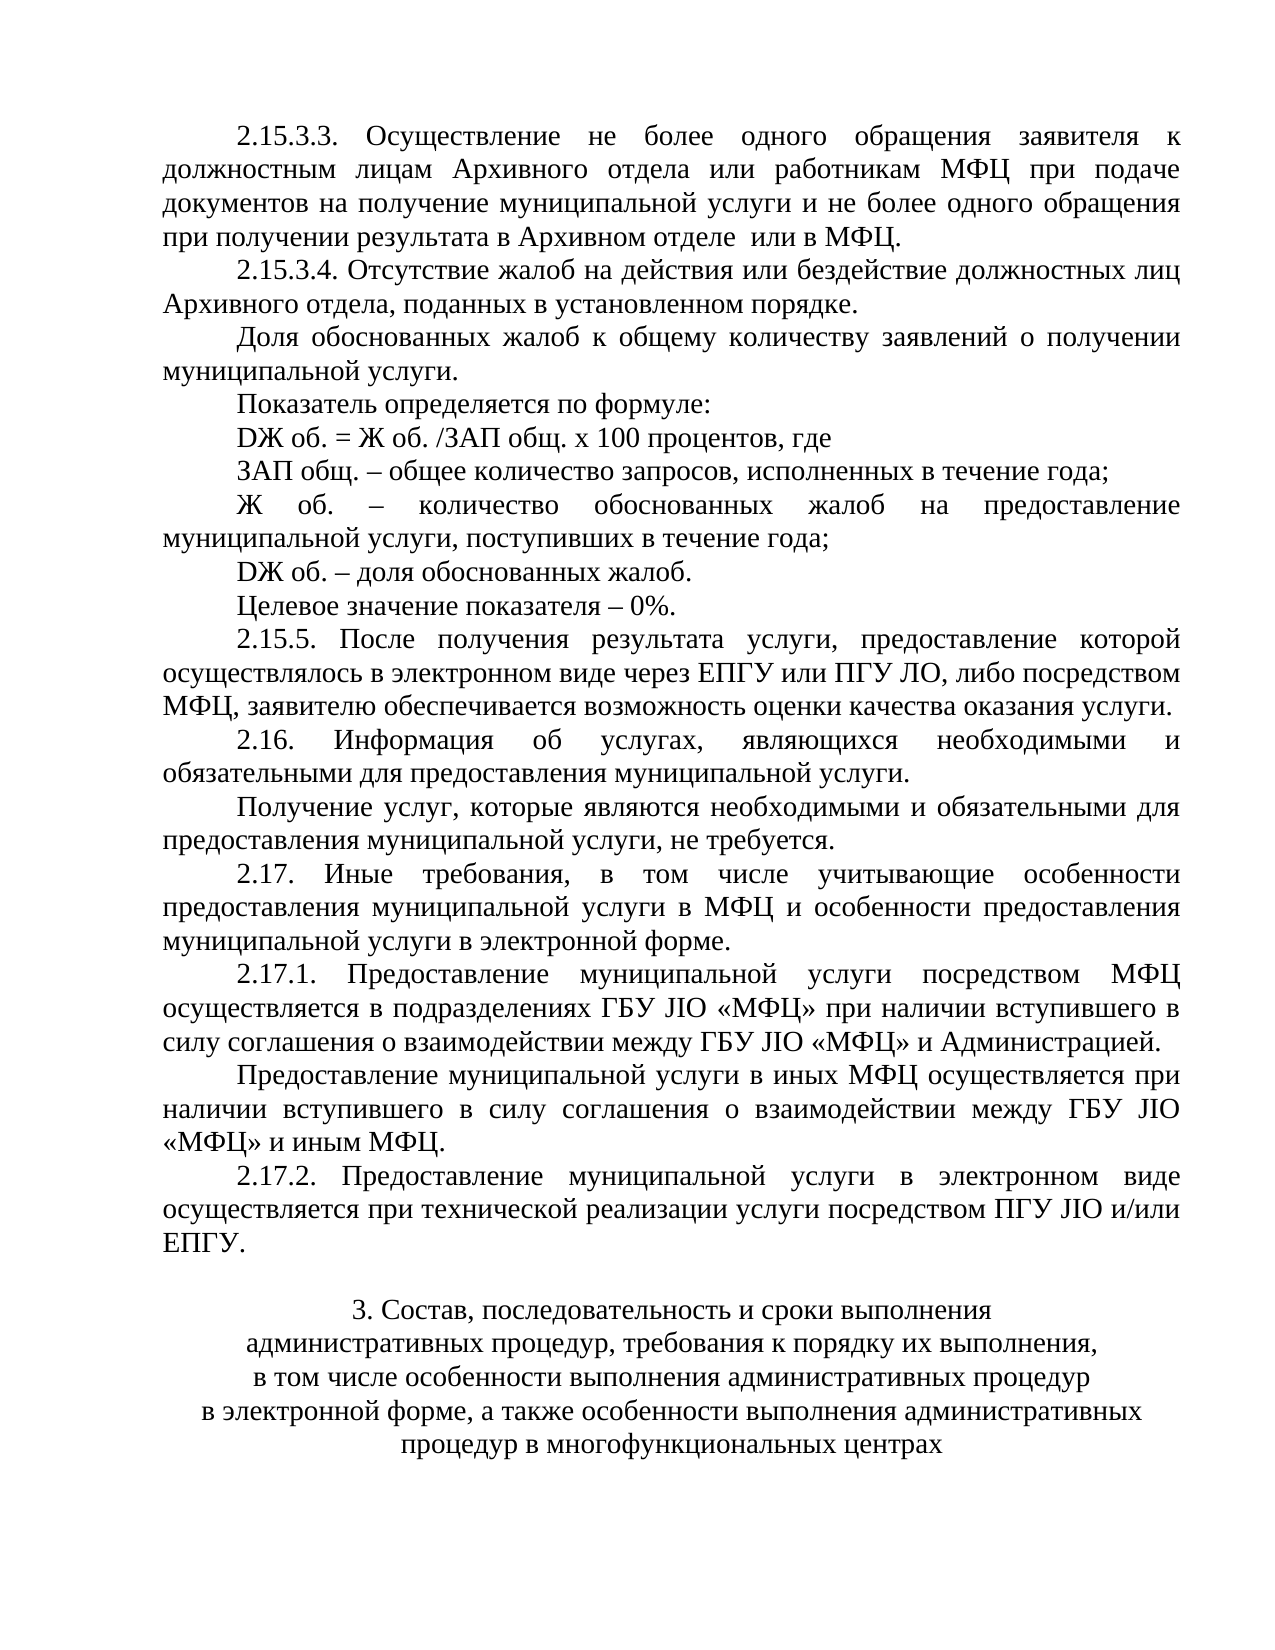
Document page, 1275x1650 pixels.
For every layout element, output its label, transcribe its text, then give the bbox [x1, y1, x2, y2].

text в электронной форме, а также особенности выполнения административных процедур в многофункциональных центрах [162, 1393, 1181, 1460]
text DЖ об. = Ж об. /ЗАП общ. х 100 процентов, где [162, 420, 1181, 453]
text 2.16. Информация об услугах, являющихся необходимыми и обязательными для предоставления муниципальной услуги. [162, 722, 1181, 789]
text Доля обоснованных жалоб к общему количеству заявлений о получении муниципальной услуги. [162, 319, 1181, 386]
text Получение услуг, которые являются необходимыми и обязательными для предоставления муниципальной услуги, не требуется. [162, 789, 1181, 856]
text Показатель определяется по формуле: [162, 386, 1181, 420]
text Целевое значение показателя – 0%. [162, 588, 1181, 621]
text 2.17.2. Предоставление муниципальной услуги в электронном виде осуществляется при технической реализации услуги посредством ПГУ JIO и/или ЕПГУ. [162, 1158, 1181, 1258]
text 2.17.1. Предоставление муниципальной услуги посредством МФЦ осуществляется в подразделениях ГБУ JIO «МФЦ» при наличии вступившего в силу соглашения о взаимодействии между ГБУ JIO «МФЦ» и Администрацией. [162, 957, 1181, 1057]
text DЖ об. – доля обоснованных жалоб. [162, 554, 1181, 588]
text 2.15.3.4. Отсутствие жалоб на действия или бездействие должностных лиц Архивного отдела, поданных в установленном порядке. [162, 252, 1181, 319]
text 2.15.5. После получения результата услуги, предоставление которой осуществлялось в электронном виде через ЕПГУ или ПГУ ЛО, либо посредством МФЦ, заявителю обеспечивается возможность оценки качества оказания услуги. [162, 621, 1181, 722]
text в том числе особенности выполнения административных процедур [162, 1359, 1181, 1393]
text 3. Состав, последовательность и сроки выполнения [162, 1292, 1181, 1326]
text ЗАП общ. – общее количество запросов, исполненных в течение года; [162, 453, 1181, 487]
text 2.17. Иные требования, в том числе учитывающие особенности предоставления муниципальной услуги в МФЦ и особенности предоставления муниципальной услуги в электронной форме. [162, 856, 1181, 957]
text Предоставление муниципальной услуги в иных МФЦ осуществляется при наличии вступившего в силу соглашения о взаимодействии между ГБУ JIO «МФЦ» и иным МФЦ. [162, 1057, 1181, 1158]
text административных процедур, требования к порядку их выполнения, [162, 1326, 1181, 1359]
text 2.15.3.3. Осуществление не более одного обращения заявителя к должностным лицам Архивного отдела или работникам МФЦ при подаче документов на получение муниципальной услуги и не более одного обращения при получении результата в Архивном отделе или в МФЦ. [162, 118, 1181, 252]
text Ж об. – количество обоснованных жалоб на предоставление муниципальной услуги, поступивших в течение года; [162, 487, 1181, 554]
